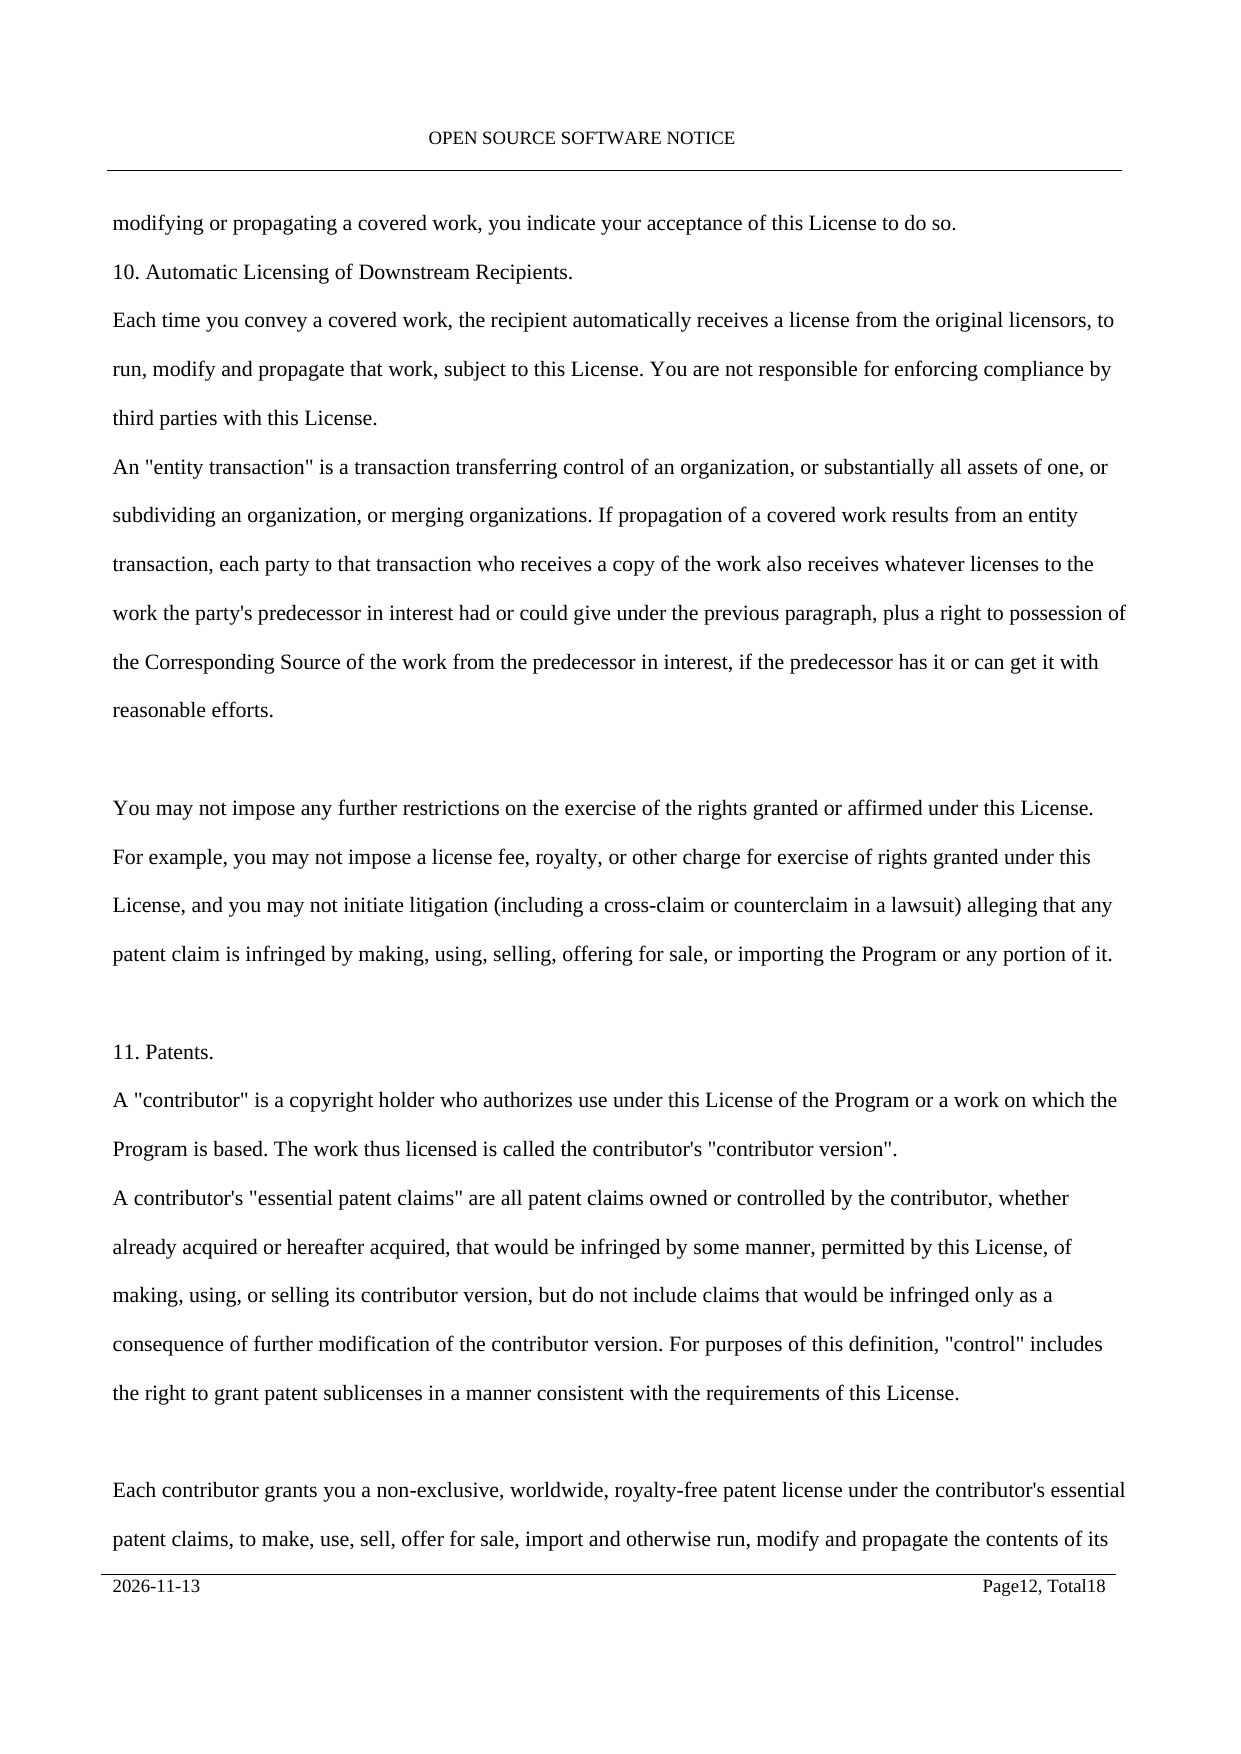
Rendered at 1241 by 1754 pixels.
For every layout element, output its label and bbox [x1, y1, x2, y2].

text [112, 206, 1128, 1555]
